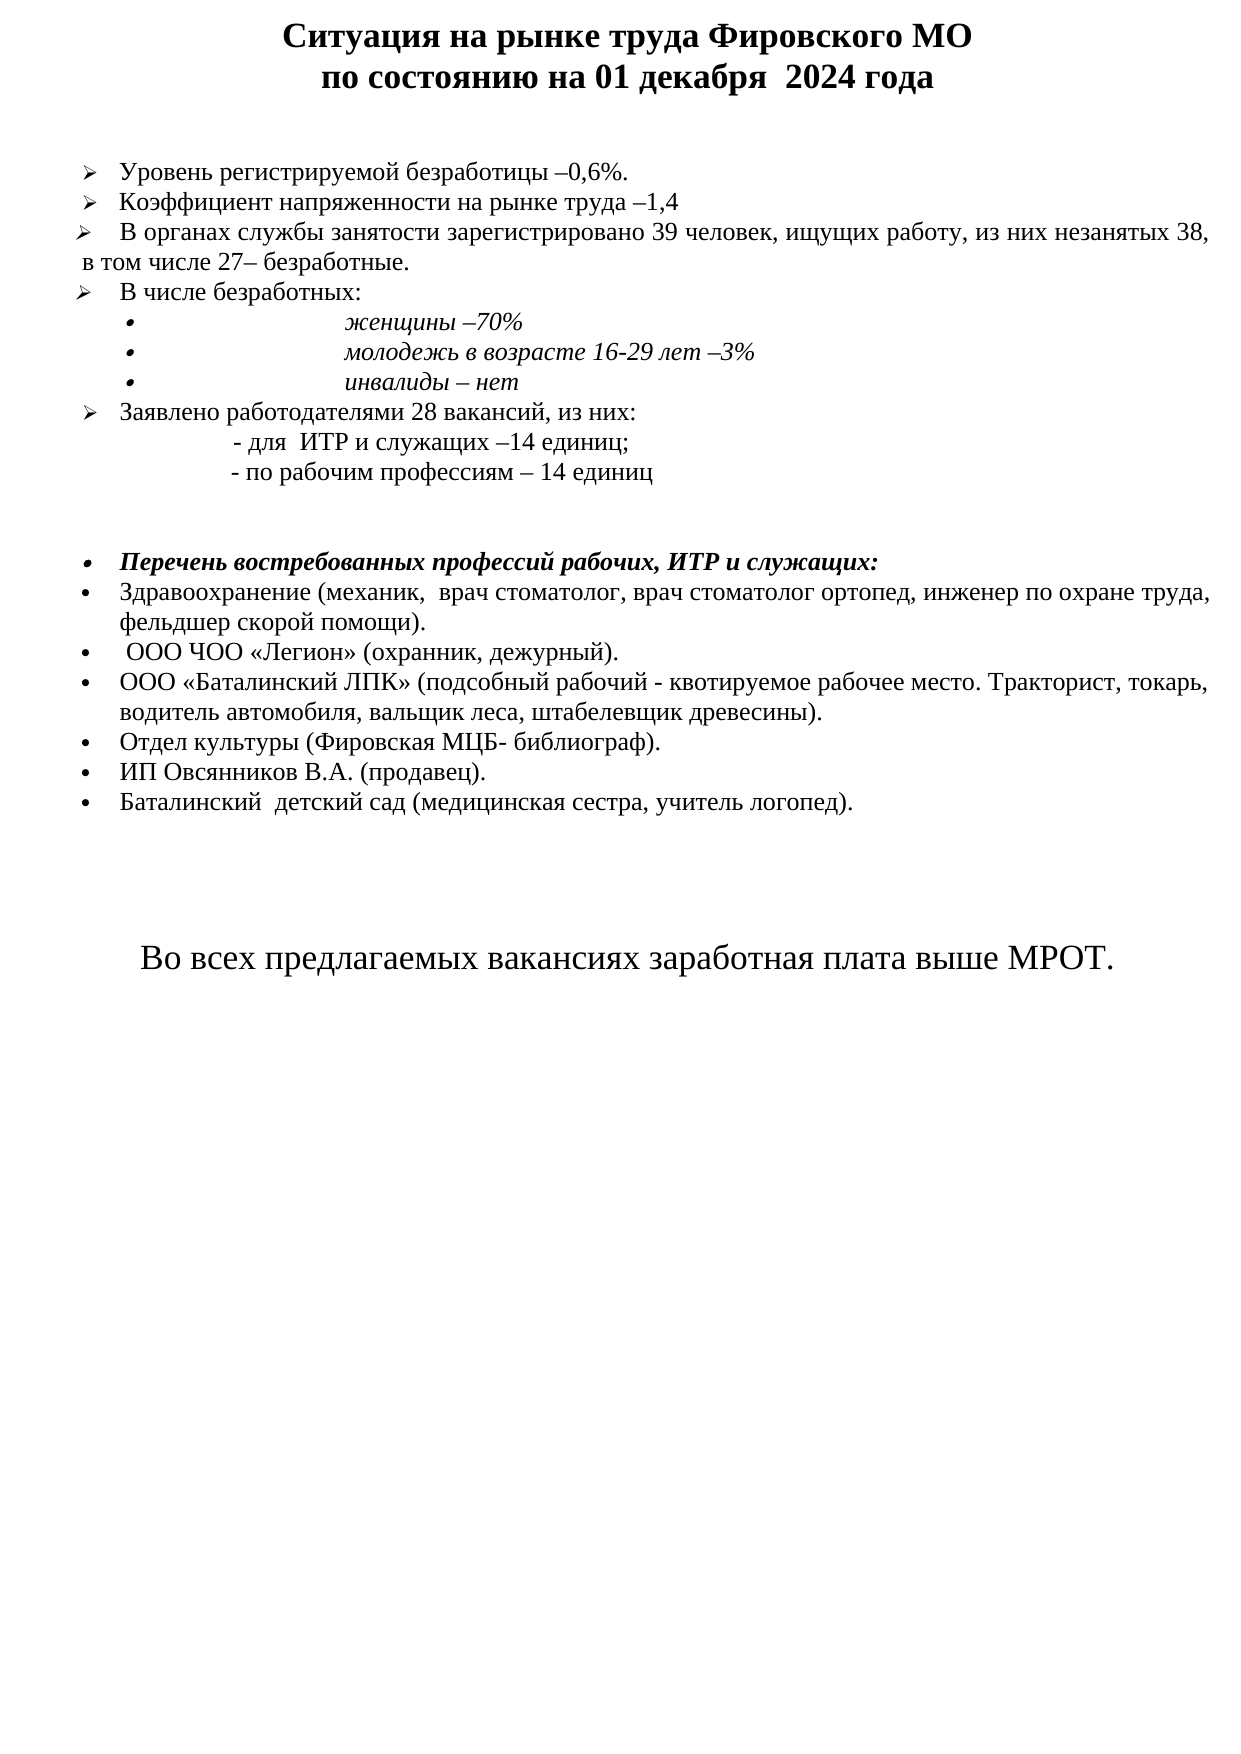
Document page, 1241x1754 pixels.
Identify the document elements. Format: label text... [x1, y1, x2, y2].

text Ситуация на рынке труда Фировского МО [44, 15, 1211, 56]
text - по рабочим профессиям – 14 единиц [204, 456, 1211, 486]
list В числе безработных: [74, 276, 1211, 306]
list Перечень востребованных профессий рабочих, ИТР и служащих: [82, 546, 1226, 576]
list молодежь в возрасте 16-29 лет –3% [124, 336, 1211, 366]
list ООО «Баталинский ЛПК» (подсобный рабочий - квотируемое рабочее место. Тракторист, токарь, водитель автомобиля, вальщик леса, штабелевщик древесины). [82, 666, 1226, 726]
text Во всех предлагаемых вакансиях заработная плата выше МРОТ. [44, 936, 1211, 977]
text по состоянию на 01 декабря 2024 года [44, 56, 1211, 96]
list женщины –70% [124, 306, 1211, 336]
list Коэффициент напряженности на рынке труда –1,4 [82, 186, 1211, 216]
list Уровень регистрируемой безработицы –0,6%. [82, 156, 1211, 186]
text - для ИТР и служащих –14 единиц; [44, 426, 1211, 456]
list Отдел культуры (Фировская МЦБ- библиограф). [82, 726, 1226, 756]
list инвалиды – нет [124, 366, 1211, 396]
list В органах службы занятости зарегистрировано 39 человек, ищущих работу, из них незанятых 38, в том числе 27– безработные. [74, 216, 1211, 276]
list ООО ЧОО «Легион» (охранник, дежурный). [82, 636, 1226, 666]
list Заявлено работодателями 28 вакансий, из них: [82, 396, 1211, 426]
list Баталинский детский сад (медицинская сестра, учитель логопед). [82, 786, 1211, 816]
list ИП Овсянников В.А. (продавец). [82, 756, 1211, 786]
list Здравоохранение (механик, врач стоматолог, врач стоматолог ортопед, инженер по охране труда, фельдшер скорой помощи). [82, 576, 1226, 636]
